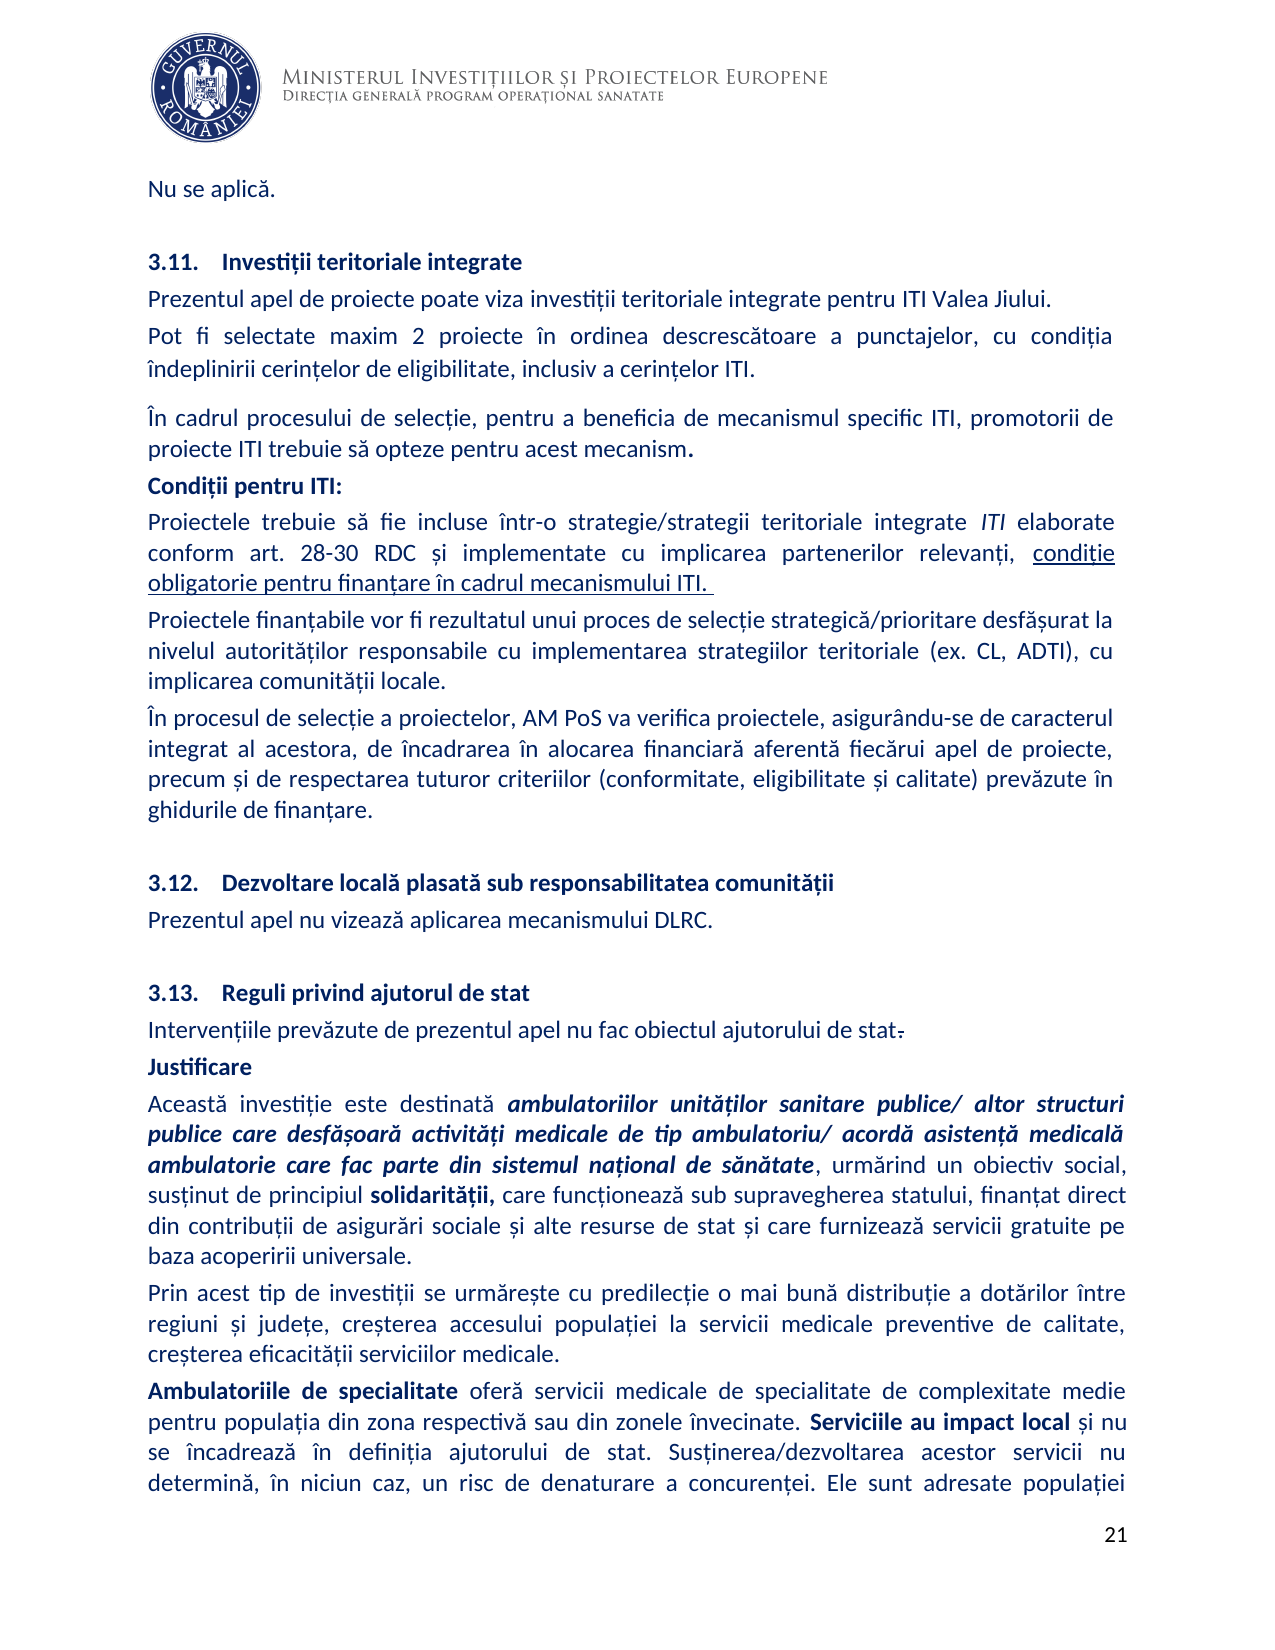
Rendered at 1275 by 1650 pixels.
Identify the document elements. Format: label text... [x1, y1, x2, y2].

text Prezentul apel de proiecte poate viza investiții teritoriale integrate pentru ITI Valea Jiului. [148, 283, 1127, 314]
text Prezentul apel nu vizează aplicarea mecanismului DLRC. [148, 904, 1127, 934]
text Proiectele trebuie să fie incluse într-o strategie/strategii teritoriale integrate ITI elaborate conform art. 28-30 RDC și implementate cu implicarea partenerilor relevanți, condiție obligatorie pentru finanțare în cadrul mecanismului ITI. [148, 507, 1115, 598]
picture [147, 29, 852, 145]
text Prin acest tip de investiții se urmărește cu predilecție o mai bună distribuție a dotărilor între regiuni și județe, creșterea accesului populației la servicii medicale preventive de calitate, creșterea eficacității serviciilor medicale. [148, 1277, 1127, 1369]
text În procesul de selecție a proiectelor, AM PoS va verifica proiectele, asigurându-se de caracterul integrat al acestora, de încadrarea în alocarea financiară aferentă fiecărui apel de proiecte, precum și de respectarea tuturor criteriilor (conformitate, eligibilitate și calitate) prevăzute în ghidurile de finanțare. [148, 702, 1115, 824]
list Dezvoltare locală plasată sub responsabilitatea comunității [148, 867, 1127, 898]
list Investiții teritoriale integrate [148, 246, 1127, 277]
text Nu se aplică. [148, 173, 1127, 203]
text Justificare [148, 1051, 1127, 1082]
text În cadrul procesului de selecție, pentru a beneficia de mecanismul specific ITI, promotorii de proiecte ITI trebuie să opteze pentru acest mecanism. [148, 402, 1115, 463]
list Reguli privind ajutorul de stat [148, 978, 1127, 1008]
text Pot fi selectate maxim 2 proiecte în ordinea descrescătoare a punctajelor, cu condiția îndeplinirii cerințelor de eligibilitate, inclusiv a cerințelor ITI. [148, 320, 1115, 383]
text Proiectele finanțabile vor fi rezultatul unui proces de selecție strategică/prioritare desfășurat la nivelul autorităților responsabile cu implementarea strategiilor teritoriale (ex. CL, ADTI), cu implicarea comunității locale. [148, 604, 1115, 696]
text Această investiție este destinată ambulatoriilor unităților sanitare publice/ altor structuri publice care desfășoară activități medicale de tip ambulatoriu/ acordă asistență medicală ambulatorie care fac parte din sistemul național de sănătate, urmărind un obiectiv social, susținut de principiul solidarității, care funcționează sub supravegherea statului, finanțat direct din contribuții de asigurări sociale și alte resurse de stat și care furnizează servicii gratuite pe baza acoperirii universale. [148, 1088, 1127, 1271]
text Condiții pentru ITI: [148, 470, 1115, 500]
text Intervențiile prevăzute de prezentul apel nu fac obiectul ajutorului de stat. [148, 1014, 1127, 1045]
